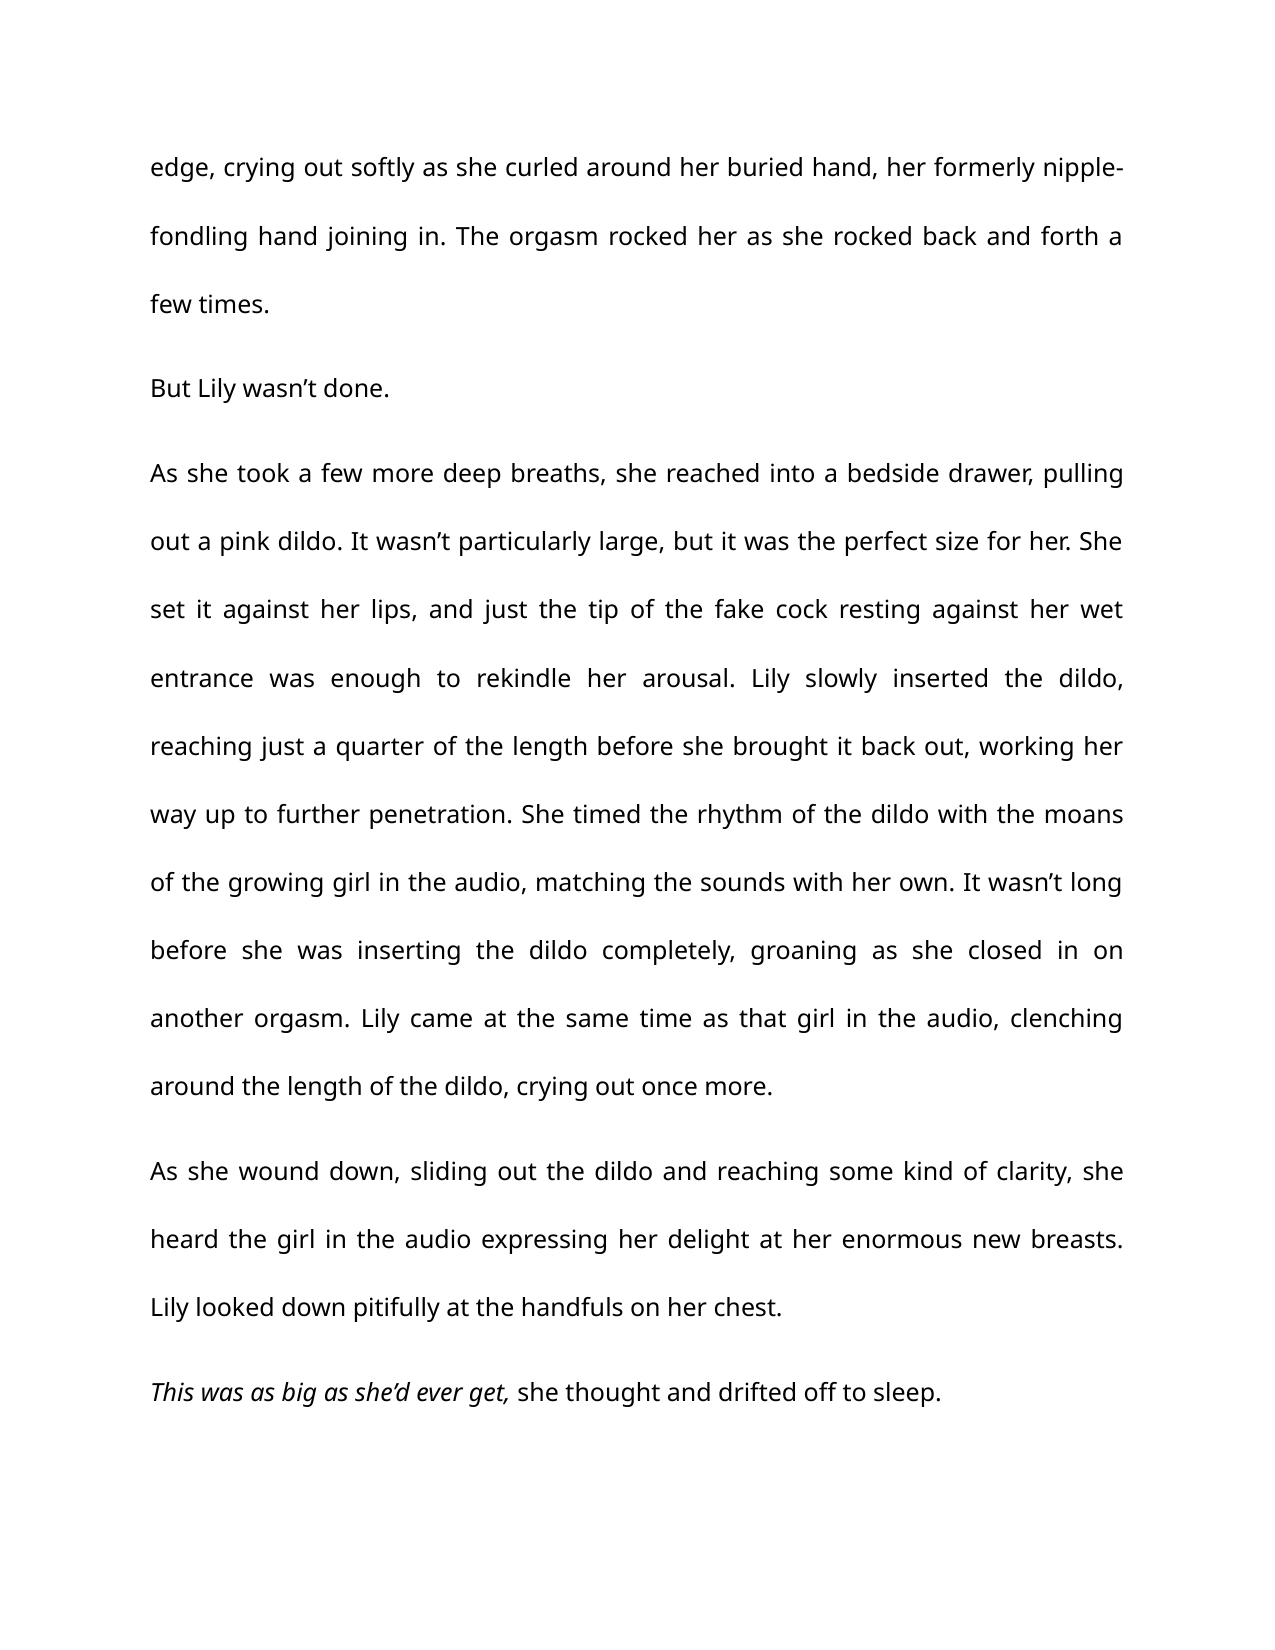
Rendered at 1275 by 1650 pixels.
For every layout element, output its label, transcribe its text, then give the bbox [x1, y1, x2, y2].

text This was as big as she’d ever get, she thought and drifted off to sleep. [150, 1375, 1125, 1409]
text As she took a few more deep breaths, she reached into a bedside drawer, pulling out a pink dildo. It wasn’t particularly large, but it was the perfect size for her. She set it against her lips, and just the tip of the fake cock resting against her wet entrance was enough to rekindle her arousal. Lily slowly inserted the dildo, reaching just a quarter of the length before she brought it back out, working her way up to further penetration. She timed the rhythm of the dildo with the moans of the growing girl in the audio, matching the sounds with her own. It wasn’t long before she was inserting the dildo completely, groaning as she closed in on another orgasm. Lily came at the same time as that girl in the audio, clenching around the length of the dildo, crying out once more. [150, 456, 1125, 1103]
text But Lily wasn’t done. [150, 371, 1125, 405]
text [150, 150, 1125, 320]
text As she wound down, sliding out the dildo and reaching some kind of clarity, she heard the girl in the audio expressing her delight at her enormous new breasts. Lily looked down pitifully at the handfuls on her chest. [150, 1154, 1125, 1324]
